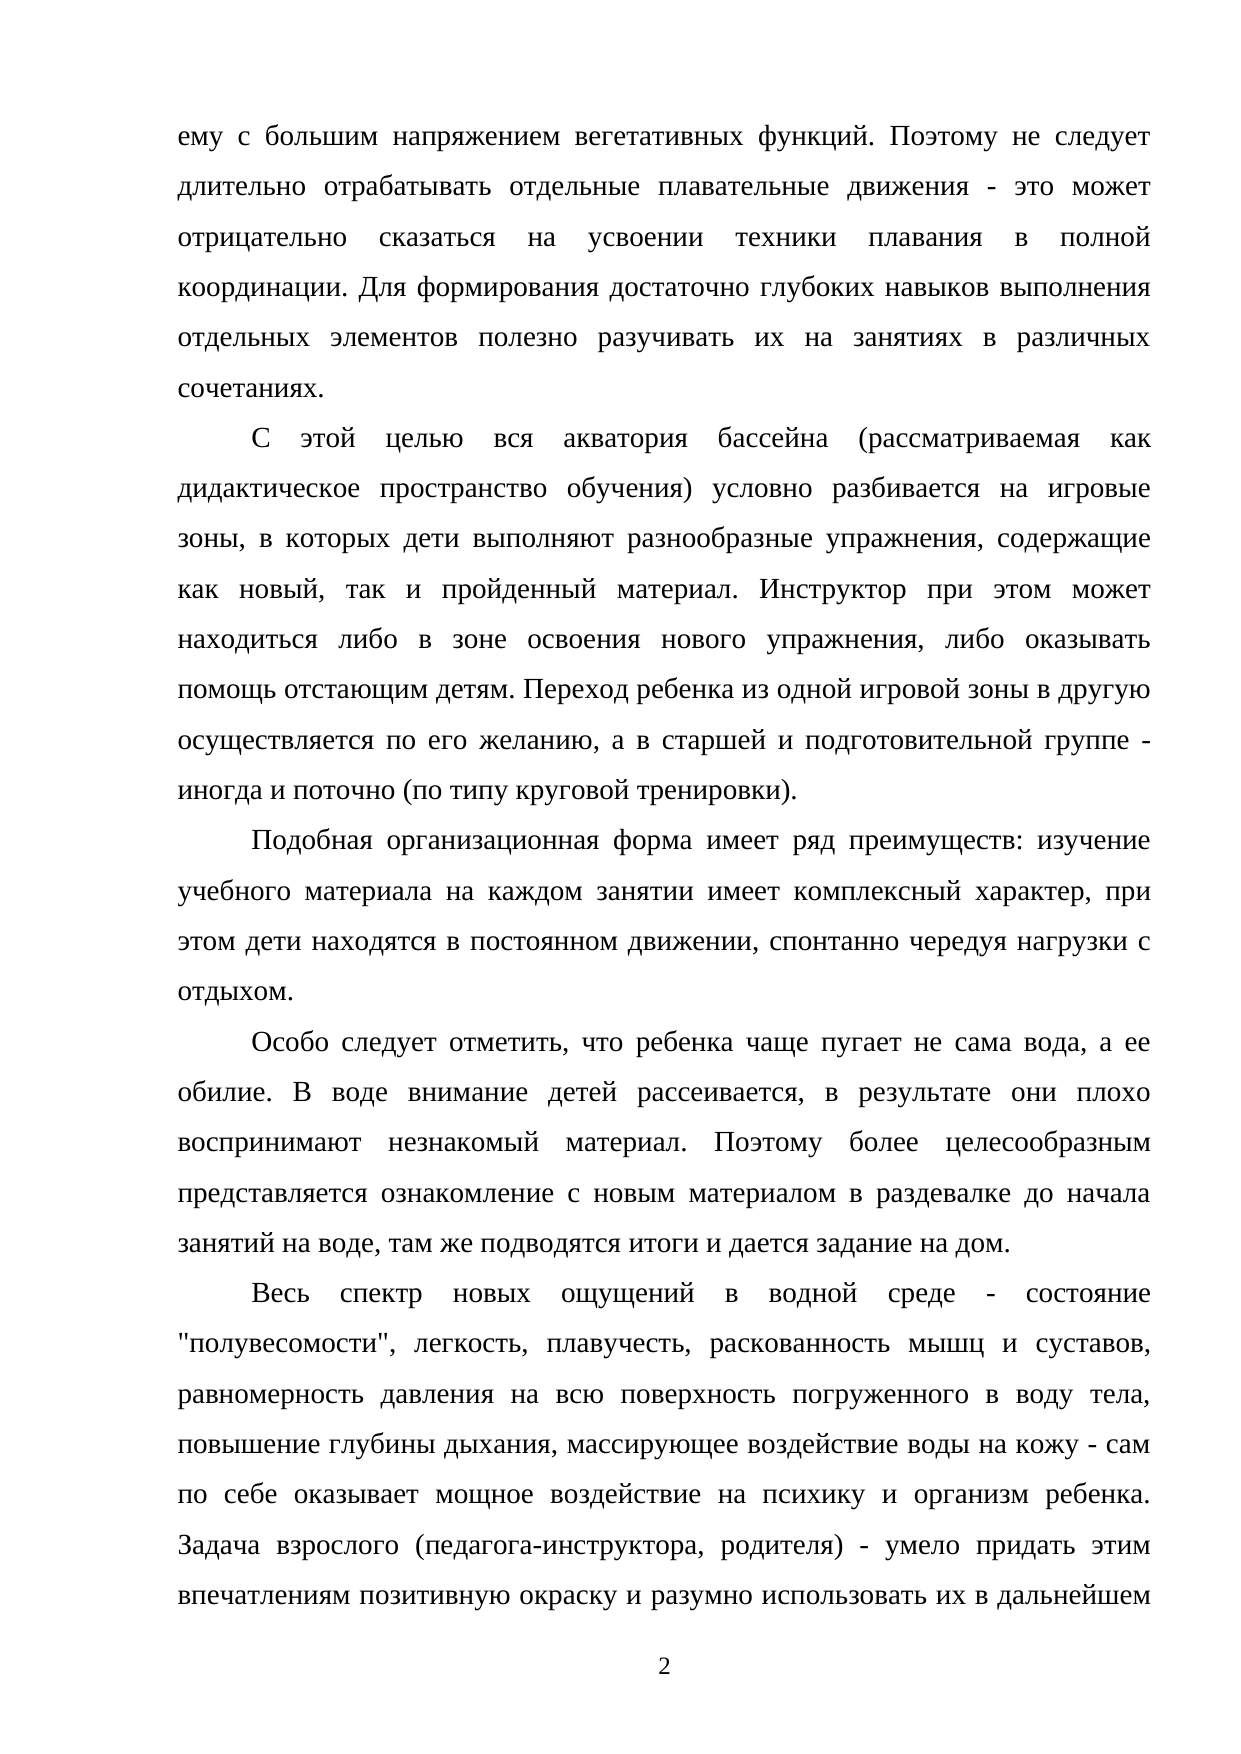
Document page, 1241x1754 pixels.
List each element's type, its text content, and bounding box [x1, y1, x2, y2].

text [177, 118, 1152, 403]
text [177, 1275, 1152, 1611]
text Подобная организационная форма имеет ряд преимуществ: изучение учебного материала на каждом занятии имеет комплексный характер, при этом дети находятся в постоянном движении, спонтанно чередуя нагрузки с отдыхом. [177, 822, 1152, 1007]
text Особо следует отметить, что ребенка чаще пугает не сама вода, а ее обилие. В воде внимание детей рассеивается, в результате они плохо воспринимают незнакомый материал. Поэтому более целесообразным представляется ознакомление с новым материалом в раздевалке до начала занятий на воде, там же подводятся итоги и дается задание на дом. [177, 1024, 1152, 1258]
text С этой целью вся акватория бассейна (рассматриваемая как дидактическое пространство обучения) условно разбивается на игровые зоны, в которых дети выполняют разнообразные упражнения, содержащие как новый, так и пройденный материал. Инструктор при этом может находиться либо в зоне освоения нового упражнения, либо оказывать помощь отстающим детям. Переход ребенка из одной игровой зоны в другую осуществляется по его желанию, а в старшей и подготовительной группе - иногда и поточно (по типу круговой тренировки). [177, 420, 1152, 806]
